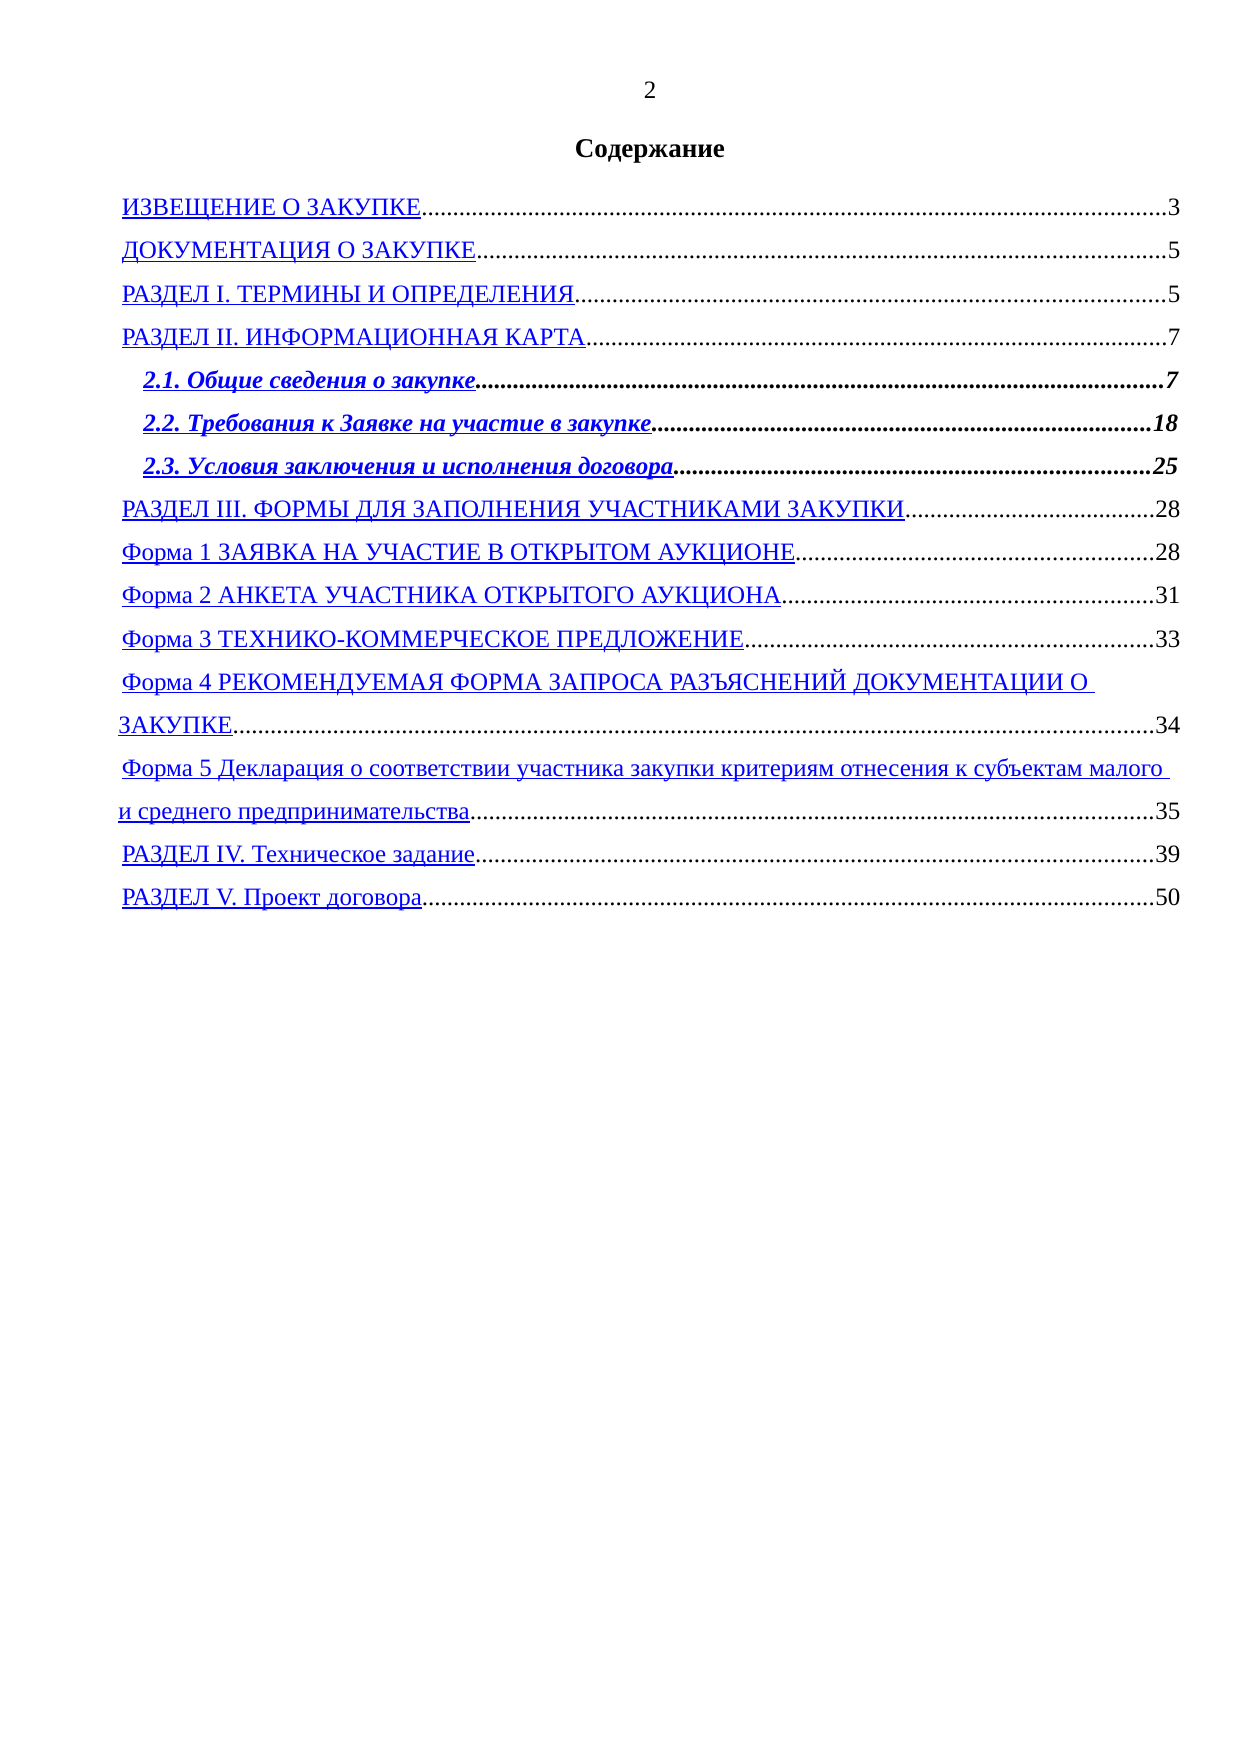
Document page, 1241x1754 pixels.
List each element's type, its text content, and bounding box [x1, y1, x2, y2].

text Содержание [118, 132, 1181, 164]
text ИЗВЕЩЕНИЕ О ЗАКУПКЕ 3 [118, 192, 1181, 221]
text РАЗДЕЛ II. ИНФОРМАЦИОННАЯ КАРТА 7 [118, 322, 1181, 351]
text Форма 3 ТЕХНИКО-КОММЕРЧЕСКОЕ ПРЕДЛОЖЕНИЕ 33 [118, 624, 1181, 652]
text 2.3. Условия заключения и исполнения договора 25 [143, 451, 1181, 480]
text Форма 5 Декларация о соответствии участника закупки критериям отнесения к субъектам малого и среднего предпринимательства 35 [118, 753, 1181, 825]
text 2.1. Общие сведения о закупке 7 [143, 365, 1181, 394]
text Форма 4 РЕКОМЕНДУЕМАЯ ФОРМА ЗАПРОСА РАЗЪЯСНЕНИЙ ДОКУМЕНТАЦИИ О ЗАКУПКЕ 34 [118, 667, 1181, 739]
text РАЗДЕЛ IV. Техническое задание 39 [118, 839, 1181, 868]
text РАЗДЕЛ III. ФОРМЫ ДЛЯ ЗАПОЛНЕНИЯ УЧАСТНИКАМИ ЗАКУПКИ 28 [118, 494, 1181, 523]
text РАЗДЕЛ V. Проект договора 50 [118, 882, 1181, 911]
text РАЗДЕЛ I. ТЕРМИНЫ И ОПРЕДЕЛЕНИЯ 5 [118, 279, 1181, 307]
text Форма 1 ЗАЯВКА НА УЧАСТИЕ В ОТКРЫТОМ АУКЦИОНЕ 28 [118, 537, 1181, 566]
text Форма 2 АНКЕТА УЧАСТНИКА ОТКРЫТОГО АУКЦИОНА 31 [118, 581, 1181, 609]
text ДОКУМЕНТАЦИЯ О ЗАКУПКЕ 5 [118, 236, 1181, 264]
text 2.2. Требования к Заявке на участие в закупке 18 [143, 408, 1181, 437]
